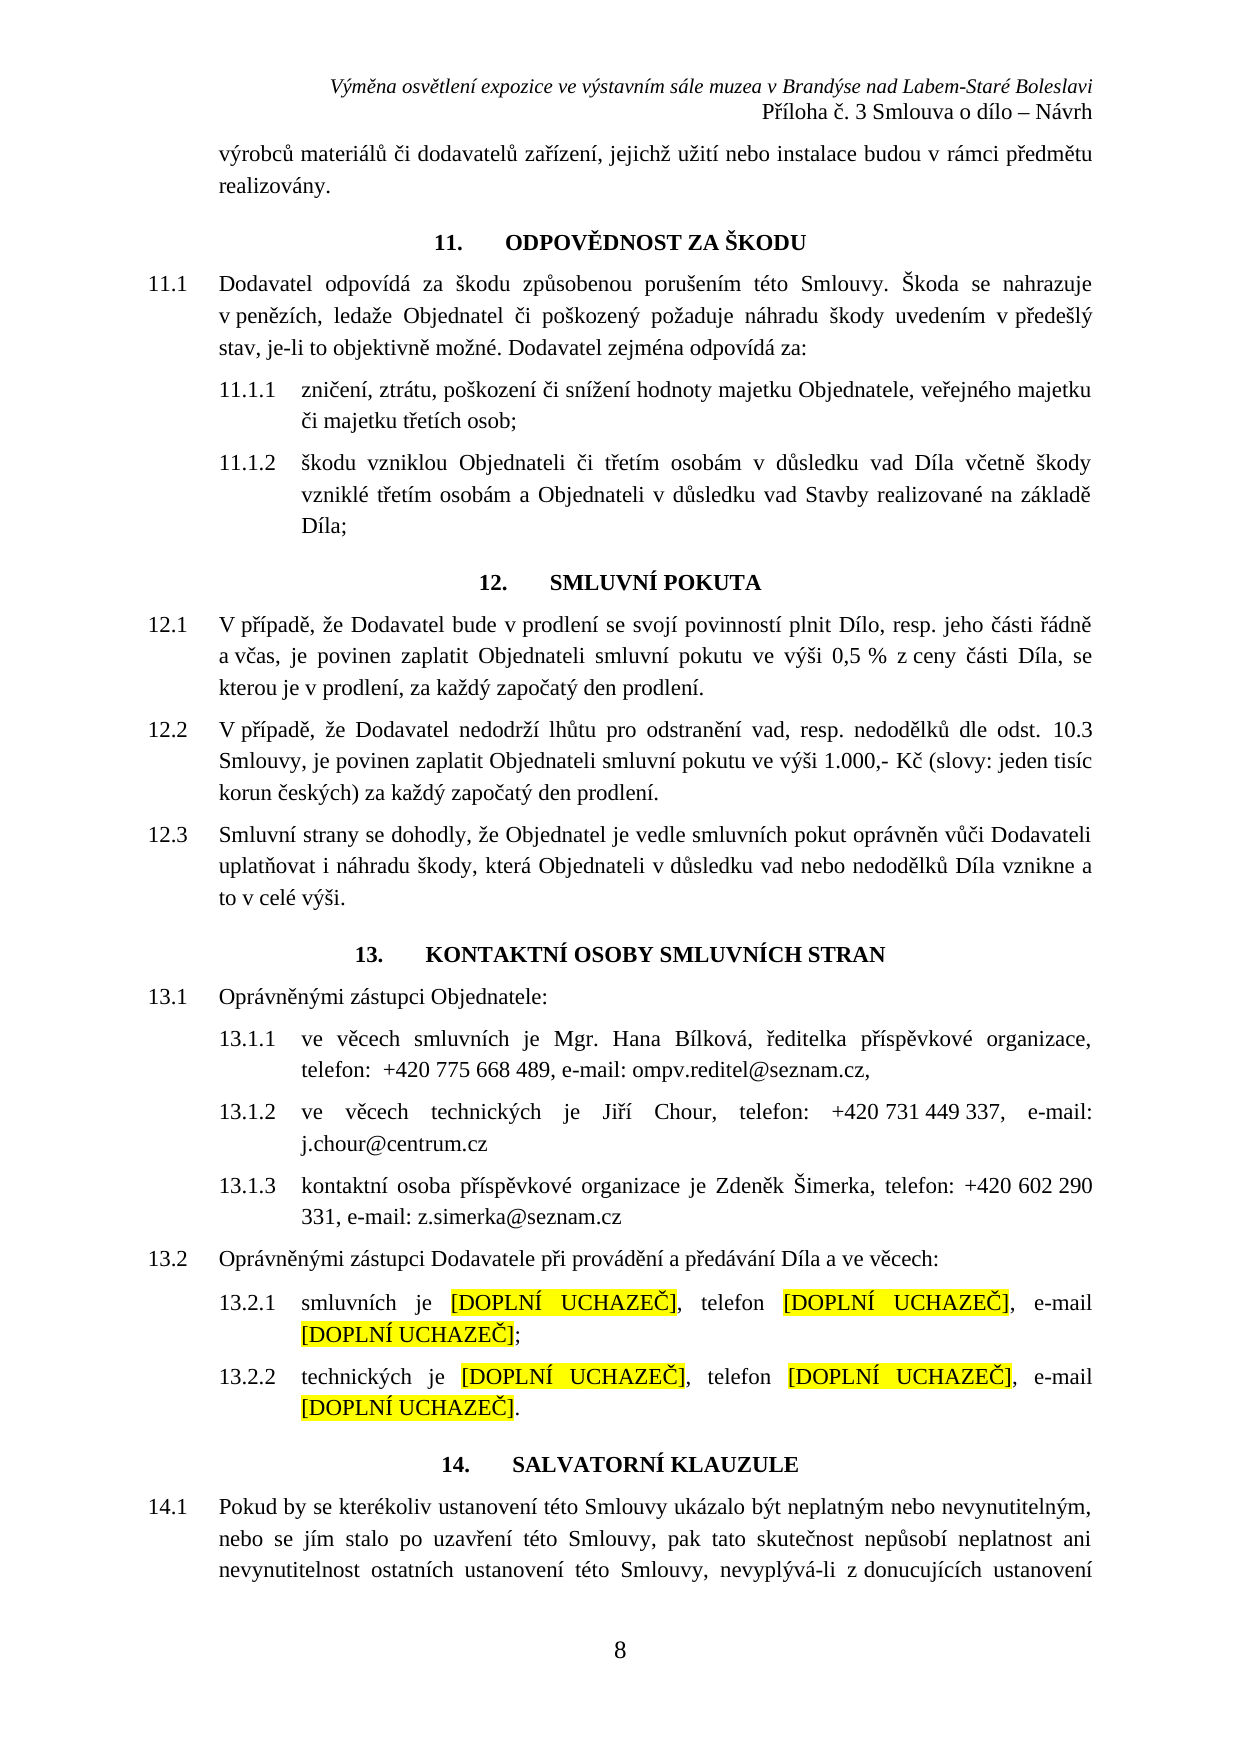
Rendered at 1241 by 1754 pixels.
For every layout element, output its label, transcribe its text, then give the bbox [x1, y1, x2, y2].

list smluvních je [DOPLNÍ UCHAZEČ], telefon [DOPLNÍ UCHAZEČ], e-mail [DOPLNÍ UCHAZEČ]; [218, 1289, 1093, 1347]
list ve věcech smluvních je Mgr. Hana Bílková, ředitelka příspěvkové organizace, telefon: +420 775 668 489, e-mail: ompv.reditel@seznam.cz, [218, 1025, 1093, 1083]
list škodu vzniklou Objednateli či třetím osobám v důsledku vad Díla včetně škody vzniklé třetím osobám a Objednateli v důsledku vad Stavby realizované na základě Díla; [218, 449, 1093, 539]
text Smluvní strany se dohodly, že Objednatel je vedle smluvních pokut oprávněn vůči Dodavateli uplatňovat i náhradu škody, která Objednateli v důsledku vad nebo nedodělků Díla vznikne a to v celé výši. [148, 821, 1093, 911]
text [148, 1493, 1093, 1582]
text Dodavatel odpovídá za škodu způsobenou porušením této Smlouvy. Škoda se nahrazuje v penězích, ledaže Objednatel či poškozený požaduje náhradu škody uvedením v předešlý stav, je-li to objektivně možné. Dodavatel zejména odpovídá za: [148, 271, 1093, 360]
text KONTAKTNÍ OSOBY SMLUVNÍCH STRAN [148, 941, 1093, 967]
text Oprávněnými zástupci Objednatele: [148, 983, 1093, 1009]
text SMLUVNÍ POKUTA [148, 569, 1093, 595]
text SALVATORNÍ KLAUZULE [148, 1451, 1093, 1477]
list ve věcech technických je Jiří Chour, telefon: +420 731 449 337, e-mail: j.chour@centrum.cz [218, 1098, 1093, 1156]
list kontaktní osoba příspěvkové organizace je Zdeněk Šimerka, telefon: +420 602 290 331, e-mail: z.simerka@seznam.cz [218, 1172, 1093, 1230]
text Oprávněnými zástupci Dodavatele při provádění a předávání Díla a ve věcech: [148, 1245, 1093, 1272]
list zničení, ztrátu, poškození či snížení hodnoty majetku Objednatele, veřejného majetku či majetku třetích osob; [218, 376, 1093, 433]
text ODPOVĚDNOST ZA ŠKODU [148, 228, 1093, 255]
text V případě, že Dodavatel nedodrží lhůtu pro odstranění vad, resp. nedodělků dle odst. 10.3 Smlouvy, je povinen zaplatit Objednateli smluvní pokutu ve výši 1.000,- Kč (slovy: jeden tisíc korun českých) za každý započatý den prodlení. [148, 716, 1093, 805]
text V případě, že Dodavatel bude v prodlení se svojí povinností plnit Dílo, resp. jeho části řádně a včas, je povinen zaplatit Objednateli smluvní pokutu ve výši 0,5 % z ceny části Díla, se kterou je v prodlení, za každý započatý den prodlení. [148, 611, 1093, 700]
list technických je [DOPLNÍ UCHAZEČ], telefon [DOPLNÍ UCHAZEČ], e-mail [DOPLNÍ UCHAZEČ]. [218, 1363, 1093, 1421]
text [148, 140, 1093, 198]
